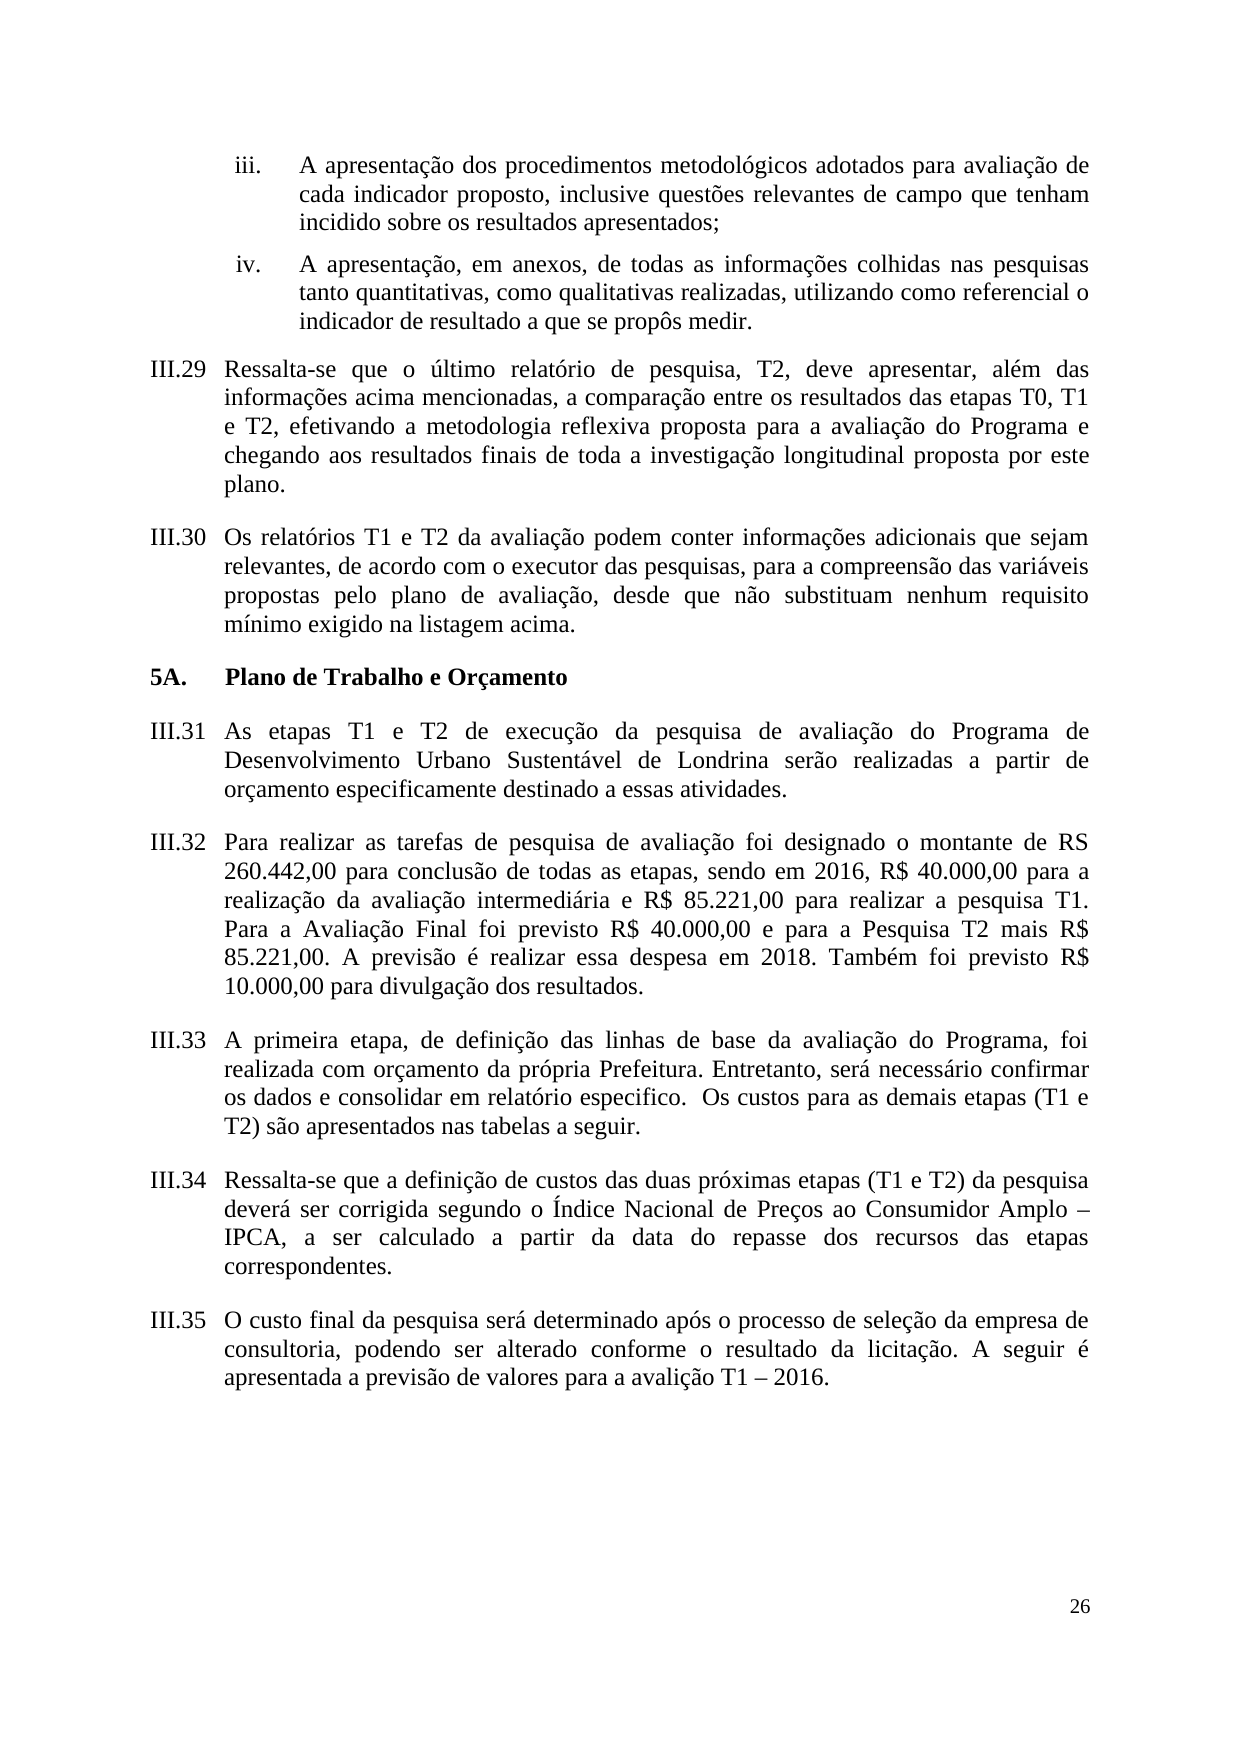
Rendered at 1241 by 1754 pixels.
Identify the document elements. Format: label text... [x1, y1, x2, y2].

list Ressalta-se que o último relatório de pesquisa, T2, deve apresentar, além das informações acima mencionadas, a comparação entre os resultados das etapas T0, T1 e T2, efetivando a metodologia reflexiva proposta para a avaliação do Programa e chegando aos resultados finais de toda a investigação longitudinal proposta por este plano. [150, 354, 1090, 497]
list A primeira etapa, de definição das linhas de base da avaliação do Programa, foi realizada com orçamento da própria Prefeitura. Entretanto, será necessário confirmar os dados e consolidar em relatório especifico. Os custos para as demais etapas (T1 e T2) são apresentados nas tabelas a seguir. [150, 1025, 1090, 1140]
list A apresentação, em anexos, de todas as informações colhidas nas pesquisas tanto quantitativas, como qualitativas realizadas, utilizando como referencial o indicador de resultado a que se propôs medir. [261, 249, 1090, 335]
list Ressalta-se que a definição de custos das duas próximas etapas (T1 e T2) da pesquisa deverá ser corrigida segundo o Índice Nacional de Preços ao Consumidor Amplo – IPCA, a ser calculado a partir da data do repasse dos recursos das etapas correspondentes. [150, 1165, 1090, 1280]
list A apresentação dos procedimentos metodológicos adotados para avaliação de cada indicador proposto, inclusive questões relevantes de campo que tenham incidido sobre os resultados apresentados; [261, 150, 1090, 236]
list Os relatórios T1 e T2 da avaliação podem conter informações adicionais que sejam relevantes, de acordo com o executor das pesquisas, para a compreensão das variáveis propostas pelo plano de avaliação, desde que não substituam nenhum requisito mínimo exigido na listagem acima. [150, 522, 1090, 637]
list Para realizar as tarefas de pesquisa de avaliação foi designado o montante de RS 260.442,00 para conclusão de todas as etapas, sendo em 2016, R$ 40.000,00 para a realização da avaliação intermediária e R$ 85.221,00 para realizar a pesquisa T1. Para a Avaliação Final foi previsto R$ 40.000,00 e para a Pesquisa T2 mais R$ 85.221,00. A previsão é realizar essa despesa em 2018. Também foi previsto R$ 10.000,00 para divulgação dos resultados. [150, 827, 1090, 1000]
list O custo final da pesquisa será determinado após o processo de seleção da empresa de consultoria, podendo ser alterado conforme o resultado da licitação. A seguir é apresentada a previsão de valores para a avalição T1 – 2016. [150, 1305, 1090, 1391]
subtitle F. Plano de Trabalho e Orçamento [150, 662, 1090, 691]
list As etapas T1 e T2 de execução da pesquisa de avaliação do Programa de Desenvolvimento Urbano Sustentável de Londrina serão realizadas a partir de orçamento especificamente destinado a essas atividades. [150, 716, 1090, 802]
